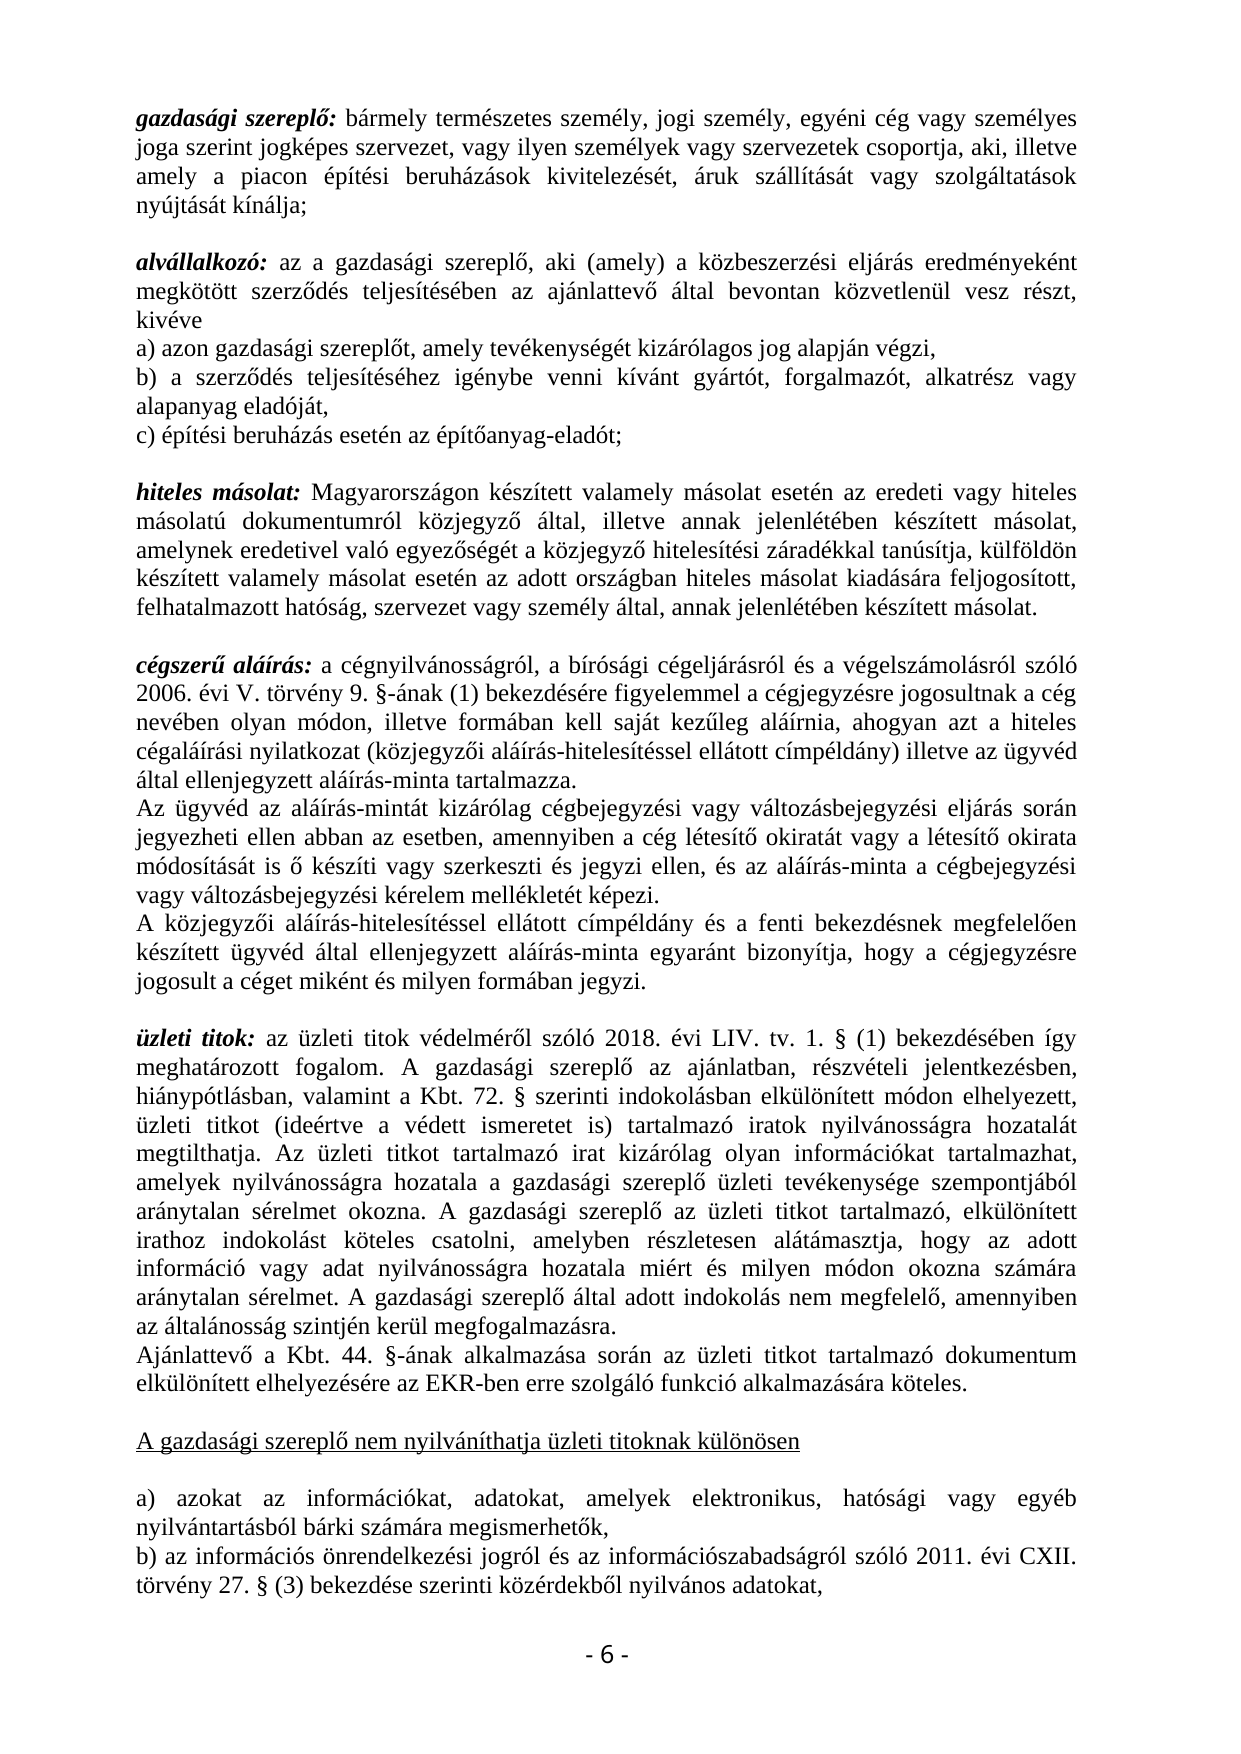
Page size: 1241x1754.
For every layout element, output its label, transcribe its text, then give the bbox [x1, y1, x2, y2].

text b) az információs önrendelkezési jogról és az információszabadságról szóló 2011. évi CXII. törvény 27. § (3) bekezdése szerinti közérdekből nyilvános adatokat, [136, 1541, 1078, 1598]
text A közjegyzői aláírás-hitelesítéssel ellátott címpéldány és a fenti bekezdésnek megfelelően készített ügyvéd által ellenjegyzett aláírás-minta egyaránt bizonyítja, hogy a cégjegyzésre jogosult a céget miként és milyen formában jegyzi. [136, 908, 1078, 995]
text alvállalkozó: az a gazdasági szereplő, aki (amely) a közbeszerzési eljárás eredményeként megkötött szerződés teljesítésében az ajánlattevő által bevontan közvetlenül vesz részt, kivéve [136, 247, 1078, 333]
text Ajánlattevő a Kbt. 44. §-ának alkalmazása során az üzleti titkot tartalmazó dokumentum elkülönített elhelyezésére az EKR-ben erre szolgáló funkció alkalmazására köteles. [136, 1340, 1078, 1397]
text a) azokat az információkat, adatokat, amelyek elektronikus, hatósági vagy egyéb nyilvántartásból bárki számára megismerhetők, [136, 1483, 1078, 1541]
text üzleti titok: az üzleti titok védelméről szóló 2018. évi LIV. tv. 1. § (1) bekezdésében így meghatározott fogalom. A gazdasági szereplő az ajánlatban, részvételi jelentkezésben, hiánypótlásban, valamint a Kbt. 72. § szerinti indokolásban elkülönített módon elhelyezett, üzleti titkot (ideértve a védett ismeretet is) tartalmazó iratok nyilvánosságra hozatalát megtilthatja. Az üzleti titkot tartalmazó irat kizárólag olyan információkat tartalmazhat, amelyek nyilvánosságra hozatala a gazdasági szereplő üzleti tevékenysége szempontjából aránytalan sérelmet okozna. A gazdasági szereplő az üzleti titkot tartalmazó, elkülönített irathoz indokolást köteles csatolni, amelyben részletesen alátámasztja, hogy az adott információ vagy adat nyilvánosságra hozatala miért és milyen módon okozna számára aránytalan sérelmet. A gazdasági szereplő által adott indokolás nem megfelelő, amennyiben az általánosság szintjén kerül megfogalmazásra. [136, 1023, 1078, 1340]
text A gazdasági szereplő nem nyilváníthatja üzleti titoknak különösen [136, 1426, 1078, 1455]
text c) építési beruházás esetén az építőanyag-eladót; [136, 420, 1078, 448]
text hiteles másolat: Magyarországon készített valamely másolat esetén az eredeti vagy hiteles másolatú dokumentumról közjegyző által, illetve annak jelenlétében készített másolat, amelynek eredetivel való egyezőségét a közjegyző hitelesítési záradékkal tanúsítja, külföldön készített valamely másolat esetén az adott országban hiteles másolat kiadására feljogosított, felhatalmazott hatóság, szervezet vagy személy által, annak jelenlétében készített másolat. [136, 477, 1078, 621]
text cégszerű aláírás: a cégnyilvánosságról, a bírósági cégeljárásról és a végelszámolásról szóló 2006. évi V. törvény 9. §-ának (1) bekezdésére figyelemmel a cégjegyzésre jogosultnak a cég nevében olyan módon, illetve formában kell saját kezűleg aláírnia, ahogyan azt a hiteles cégaláírási nyilatkozat (közjegyzői aláírás-hitelesítéssel ellátott címpéldány) illetve az ügyvéd által ellenjegyzett aláírás-minta tartalmazza. [136, 650, 1078, 793]
text Az ügyvéd az aláírás-mintát kizárólag cégbejegyzési vagy változásbejegyzési eljárás során jegyezheti ellen abban az esetben, amennyiben a cég létesítő okiratát vagy a létesítő okirata módosítását is ő készíti vagy szerkeszti és jegyzi ellen, és az aláírás-minta a cégbejegyzési vagy változásbejegyzési kérelem mellékletét képezi. [136, 793, 1078, 908]
text a) azon gazdasági szereplőt, amely tevékenységét kizárólagos jog alapján végzi, [136, 333, 1078, 362]
text gazdasági szereplő: bármely természetes személy, jogi személy, egyéni cég vagy személyes joga szerint jogképes szervezet, vagy ilyen személyek vagy szervezetek csoportja, aki, illetve amely a piacon építési beruházások kivitelezését, áruk szállítását vagy szolgáltatások nyújtását kínálja; [136, 103, 1078, 218]
text b) a szerződés teljesítéséhez igénybe venni kívánt gyártót, forgalmazót, alkatrész vagy alapanyag eladóját, [136, 362, 1078, 420]
